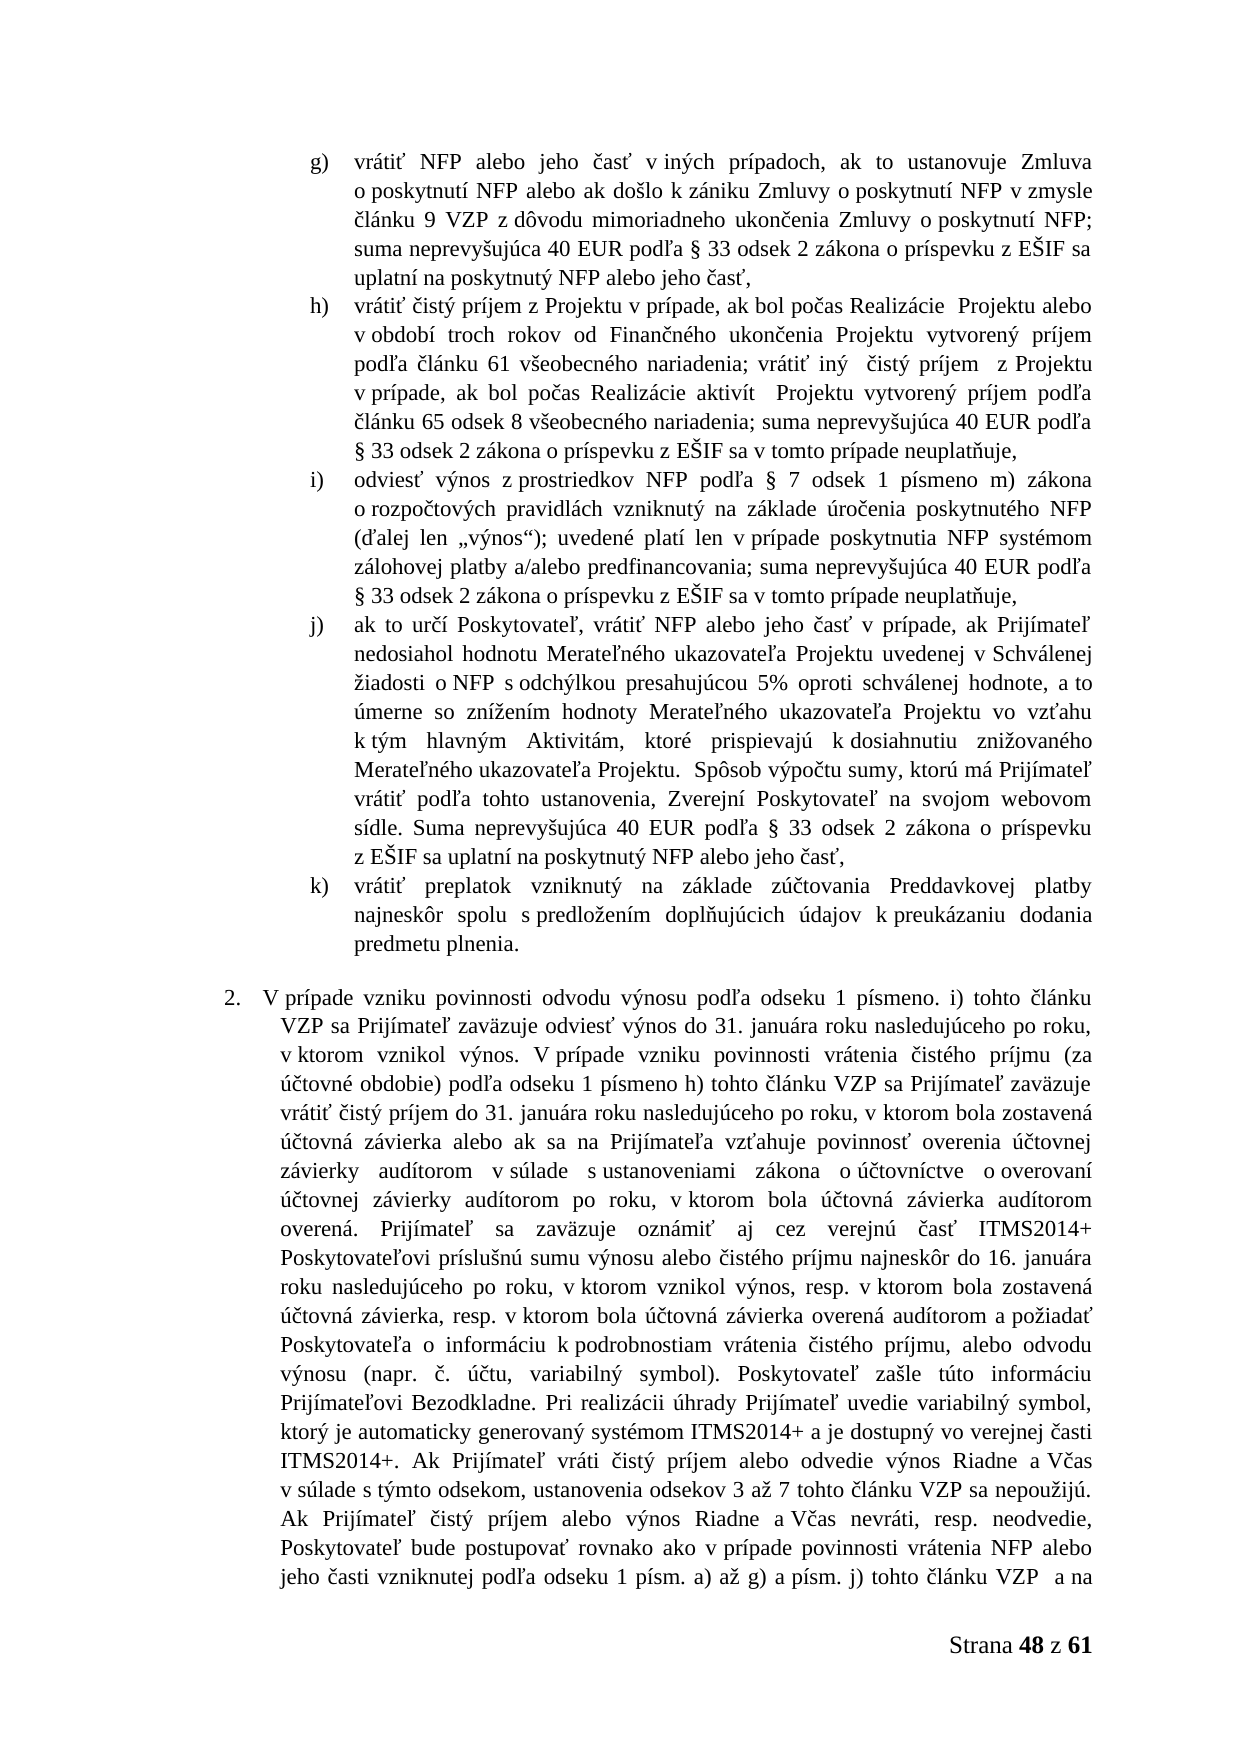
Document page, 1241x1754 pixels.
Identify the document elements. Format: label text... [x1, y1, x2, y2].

list vrátiť čistý príjem z Projektu v prípade, ak bol počas Realizácie Projektu alebo v období troch rokov od Finančného ukončenia Projektu vytvorený príjem podľa článku 61 všeobecného nariadenia; vrátiť iný čistý príjem z Projektu v prípade, ak bol počas Realizácie aktivít Projektu vytvorený príjem podľa článku 65 odsek 8 všeobecného nariadenia; suma neprevyšujúca 40 EUR podľa § 33 odsek 2 zákona o príspevku z EŠIF sa v tomto prípade neuplatňuje, [310, 292, 1092, 464]
list vrátiť NFP alebo jeho časť v iných prípadoch, ak to ustanovuje Zmluva o poskytnutí NFP alebo ak došlo k zániku Zmluvy o poskytnutí NFP v zmysle článku 9 VZP z dôvodu mimoriadneho ukončenia Zmluvy o poskytnutí NFP; suma neprevyšujúca 40 EUR podľa § 33 odsek 2 zákona o príspevku z EŠIF sa uplatní na poskytnutý NFP alebo jeho časť, [310, 148, 1092, 290]
list odviesť výnos z prostriedkov NFP podľa § 7 odsek 1 písmeno m) zákona o rozpočtových pravidlách vzniknutý na základe úročenia poskytnutého NFP (ďalej len „výnos“); uvedené platí len v prípade poskytnutia NFP systémom zálohovej platby a/alebo predfinancovania; suma neprevyšujúca 40 EUR podľa § 33 odsek 2 zákona o príspevku z EŠIF sa v tomto prípade neuplatňuje, [310, 466, 1092, 608]
list ak to určí Poskytovateľ, vrátiť NFP alebo jeho časť v prípade, ak Prijímateľ nedosiahol hodnotu Merateľného ukazovateľa Projektu uvedenej v Schválenej žiadosti o NFP s odchýlkou presahujúcou 5% oproti schválenej hodnote, a to úmerne so znížením hodnoty Merateľného ukazovateľa Projektu vo vzťahu k tým hlavným Aktivitám, ktoré prispievajú k dosiahnutiu znižovaného Merateľného ukazovateľa Projektu. Spôsob výpočtu sumy, ktorú má Prijímateľ vrátiť podľa tohto ustanovenia, Zverejní Poskytovateľ na svojom webovom sídle. Suma neprevyšujúca 40 EUR podľa § 33 odsek 2 zákona o príspevku z EŠIF sa uplatní na poskytnutý NFP alebo jeho časť, [310, 611, 1092, 869]
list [224, 983, 1092, 1589]
list vrátiť preplatok vzniknutý na základe zúčtovania Preddavkovej platby najneskôr spolu s predložením doplňujúcich údajov k preukázaniu dodania predmetu plnenia. [310, 872, 1092, 956]
